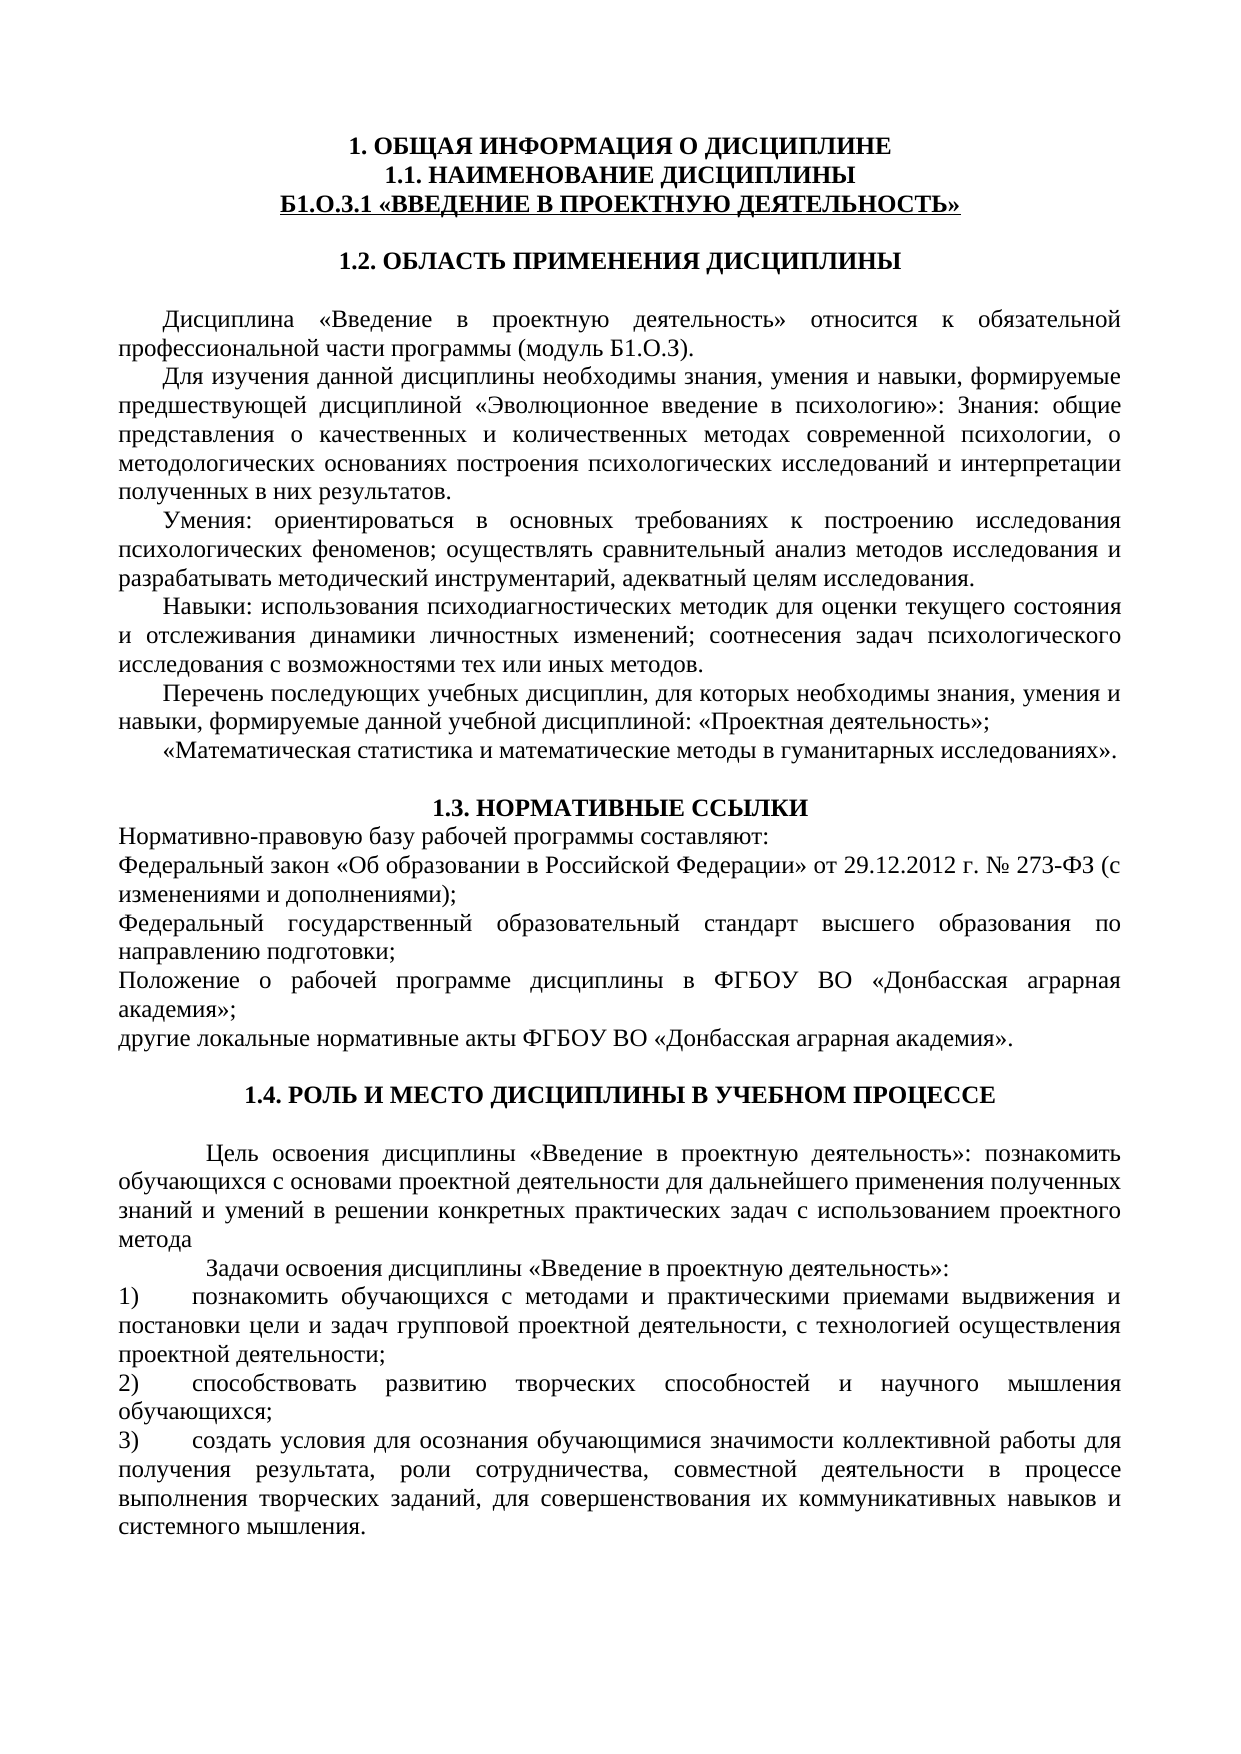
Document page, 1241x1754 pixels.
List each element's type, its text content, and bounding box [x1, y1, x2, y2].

text Задачи освоения дисциплины «Введение в проектную деятельность»: [118, 1253, 1122, 1281]
text «Математическая статистика и математические методы в гуманитарных исследованиях». [118, 735, 1122, 764]
text 2) способствовать развитию творческих способностей и научного мышления обучающихся; [118, 1368, 1122, 1425]
text Умения: ориентироваться в основных требованиях к построению исследования психологических феноменов; осуществлять сравнительный анализ методов исследования и разрабатывать методический инструментарий, адекватный целям исследования. [118, 505, 1122, 591]
text 1. ОБЩАЯ ИНФОРМАЦИЯ О ДИСЦИПЛИНЕ [118, 131, 1122, 160]
text Перечень последующих учебных дисциплин, для которых необходимы знания, умения и навыки, формируемые данной учебной дисциплиной: «Проектная деятельность»; [118, 678, 1122, 735]
text Федеральный закон «Об образовании в Российской Федерации» от 29.12.2012 г. № 273-ФЗ (с изменениями и дополнениями); [118, 850, 1122, 908]
text 1.4. РОЛЬ И МЕСТО ДИСЦИПЛИНЫ В УЧЕБНОМ ПРОЦЕССЕ [118, 1080, 1122, 1109]
text 1.1. НАИМЕНОВАНИЕ ДИСЦИПЛИНЫ [118, 160, 1122, 189]
text 1) познакомить обучающихся с методами и практическими приемами выдвижения и постановки цели и задач групповой проектной деятельности, с технологией осуществления проектной деятельности; [118, 1281, 1122, 1368]
text Цель освоения дисциплины «Введение в проектную деятельность»: познакомить обучающихся с основами проектной деятельности для дальнейшего применения полученных знаний и умений в решении конкретных практических задач с использованием проектного метода [118, 1138, 1122, 1253]
text Дисциплина «Введение в проектную деятельность» относится к обязательной профессиональной части программы (модуль Б1.О.З). [118, 304, 1122, 361]
text 3) создать условия для осознания обучающимися значимости коллективной работы для получения результата, роли сотрудничества, совместной деятельности в процессе выполнения творческих заданий, для совершенствования их коммуникативных навыков и системного мышления. [118, 1425, 1122, 1540]
text Для изучения данной дисциплины необходимы знания, умения и навыки, формируемые предшествующей дисциплиной «Эволюционное введение в психологию»: Знания: общие представления о качественных и количественных методах современной психологии, о методологических основаниях построения психологических исследований и интерпретации полученных в них результатов. [118, 361, 1122, 505]
text другие локальные нормативные акты ФГБОУ ВО «Донбасская аграрная академия». [118, 1023, 1122, 1051]
text Положение о рабочей программе дисциплины в ФГБОУ ВО «Донбасская аграрная академия»; [118, 965, 1122, 1023]
text 1.3. НОРМАТИВНЫЕ ССЫЛКИ [118, 793, 1122, 821]
text Б1.О.3.1 «ВВЕДЕНИЕ В ПРОЕКТНУЮ ДЕЯТЕЛЬНОСТЬ» [118, 189, 1122, 218]
text Навыки: использования психодиагностических методик для оценки текущего состояния и отслеживания динамики личностных изменений; соотнесения задач психологического исследования с возможностями тех или иных методов. [118, 591, 1122, 678]
text 1.2. ОБЛАСТЬ ПРИМЕНЕНИЯ ДИСЦИПЛИНЫ [118, 246, 1122, 275]
text Нормативно-правовую базу рабочей программы составляют: [118, 821, 1122, 850]
text Федеральный государственный образовательный стандарт высшего образования по направлению подготовки; [118, 908, 1122, 965]
